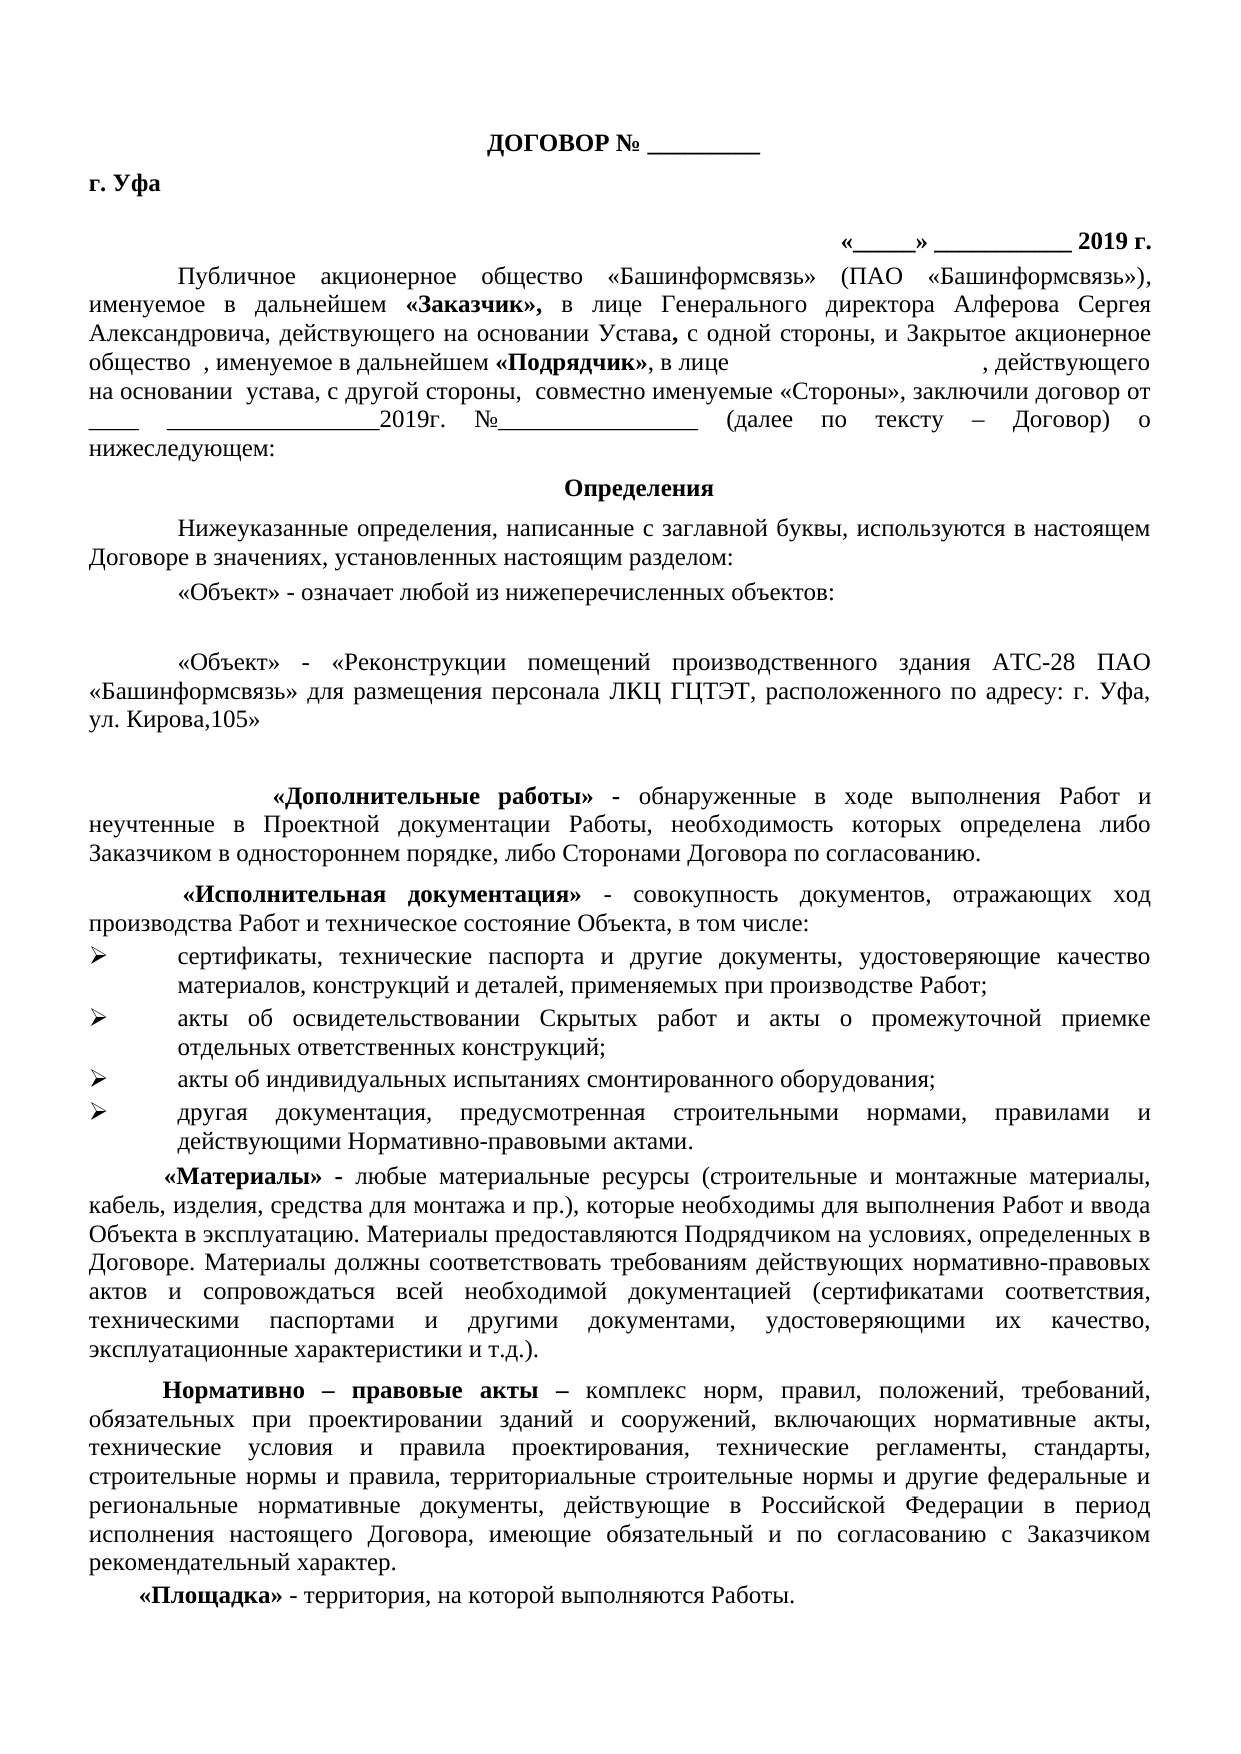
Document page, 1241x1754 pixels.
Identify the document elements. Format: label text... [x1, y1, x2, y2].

text ДОГОВОР № _________ [89, 128, 1152, 157]
text г. Уфа [89, 168, 1152, 197]
text «Объект» - означает любой из нижеперечисленных объектов: [89, 577, 1152, 606]
text Публичное акционерное общество «Башинформсвязь» (ПАО «Башинформсвязь»), именуемое в дальнейшем «Заказчик», в лице Генерального директора Алферова Сергея Александровича, действующего на основании Устава, с одной стороны, и Закрытое акционерное общество , именуемое в дальнейшем «Подрядчик», в лице , действующего на основании устава, с другой стороны, совместно именуемые «Стороны», заключили договор от ____ _________________2019г. №________________ (далее по тексту – Договор) о нижеследующем: [89, 261, 1152, 462]
text «Исполнительная документация» - совокупность документов, отражающих ход производства Работ и техническое состояние Объекта, в том числе: [89, 879, 1152, 937]
list другая документация, предусмотренная строительными нормами, правилами и действующими Нормативно-правовыми актами. [89, 1097, 1152, 1155]
list акты об освидетельствовании Скрытых работ и акты о промежуточной приемке отдельных ответственных конструкций; [89, 1003, 1152, 1060]
text «Материалы» - любые материальные ресурсы (строительные и монтажные материалы, кабель, изделия, средства для монтажа и пр.), которые необходимы для выполнения Работ и ввода Объекта в эксплуатацию. Материалы предоставляются Подрядчиком на условиях, определенных в Договоре. Материалы должны соответствовать требованиям действующих нормативно-правовых актов и сопровождаться всей необходимой документацией (сертификатами соответствия, техническими паспортами и другими документами, удостоверяющими их качество, эксплуатационные характеристики и т.д.). [89, 1161, 1152, 1362]
text «_____» ___________ 2019 г. [89, 226, 1152, 254]
list сертификаты, технические паспорта и другие документы, удостоверяющие качество материалов, конструкций и деталей, применяемых при производстве Работ; [89, 941, 1152, 999]
text Нормативно – правовые акты – комплекс норм, правил, положений, требований, обязательных при проектировании зданий и сооружений, включающих нормативные акты, технические условия и правила проектирования, технические регламенты, стандарты, строительные нормы и правила, территориальные строительные нормы и другие федеральные и региональные нормативные документы, действующие в Российской Федерации в период исполнения настоящего Договора, имеющие обязательный и по согласованию с Заказчиком рекомендательный характер. [89, 1375, 1152, 1576]
text Нижеуказанные определения, написанные с заглавной буквы, используются в настоящем Договоре в значениях, установленных настоящим разделом: [89, 513, 1152, 571]
text «Дополнительные работы» - обнаруженные в ходе выполнения Работ и неучтенные в Проектной документации Работы, необходимость которых определена либо Заказчиком в одностороннем порядке, либо Сторонами Договора по согласованию. [89, 781, 1152, 867]
text «Площадка» - территория, на которой выполняются Работы. [89, 1580, 1152, 1609]
text «Объект» - «Реконструкции помещений производственного здания АТС-28 ПАО «Башинформсвязь» для размещения персонала ЛКЦ ГЦТЭТ, расположенного по адресу: г. Уфа, ул. Кирова,105» [89, 647, 1152, 733]
text Определения [126, 473, 1152, 502]
list акты об индивидуальных испытаниях смонтированного оборудования; [89, 1064, 1152, 1093]
